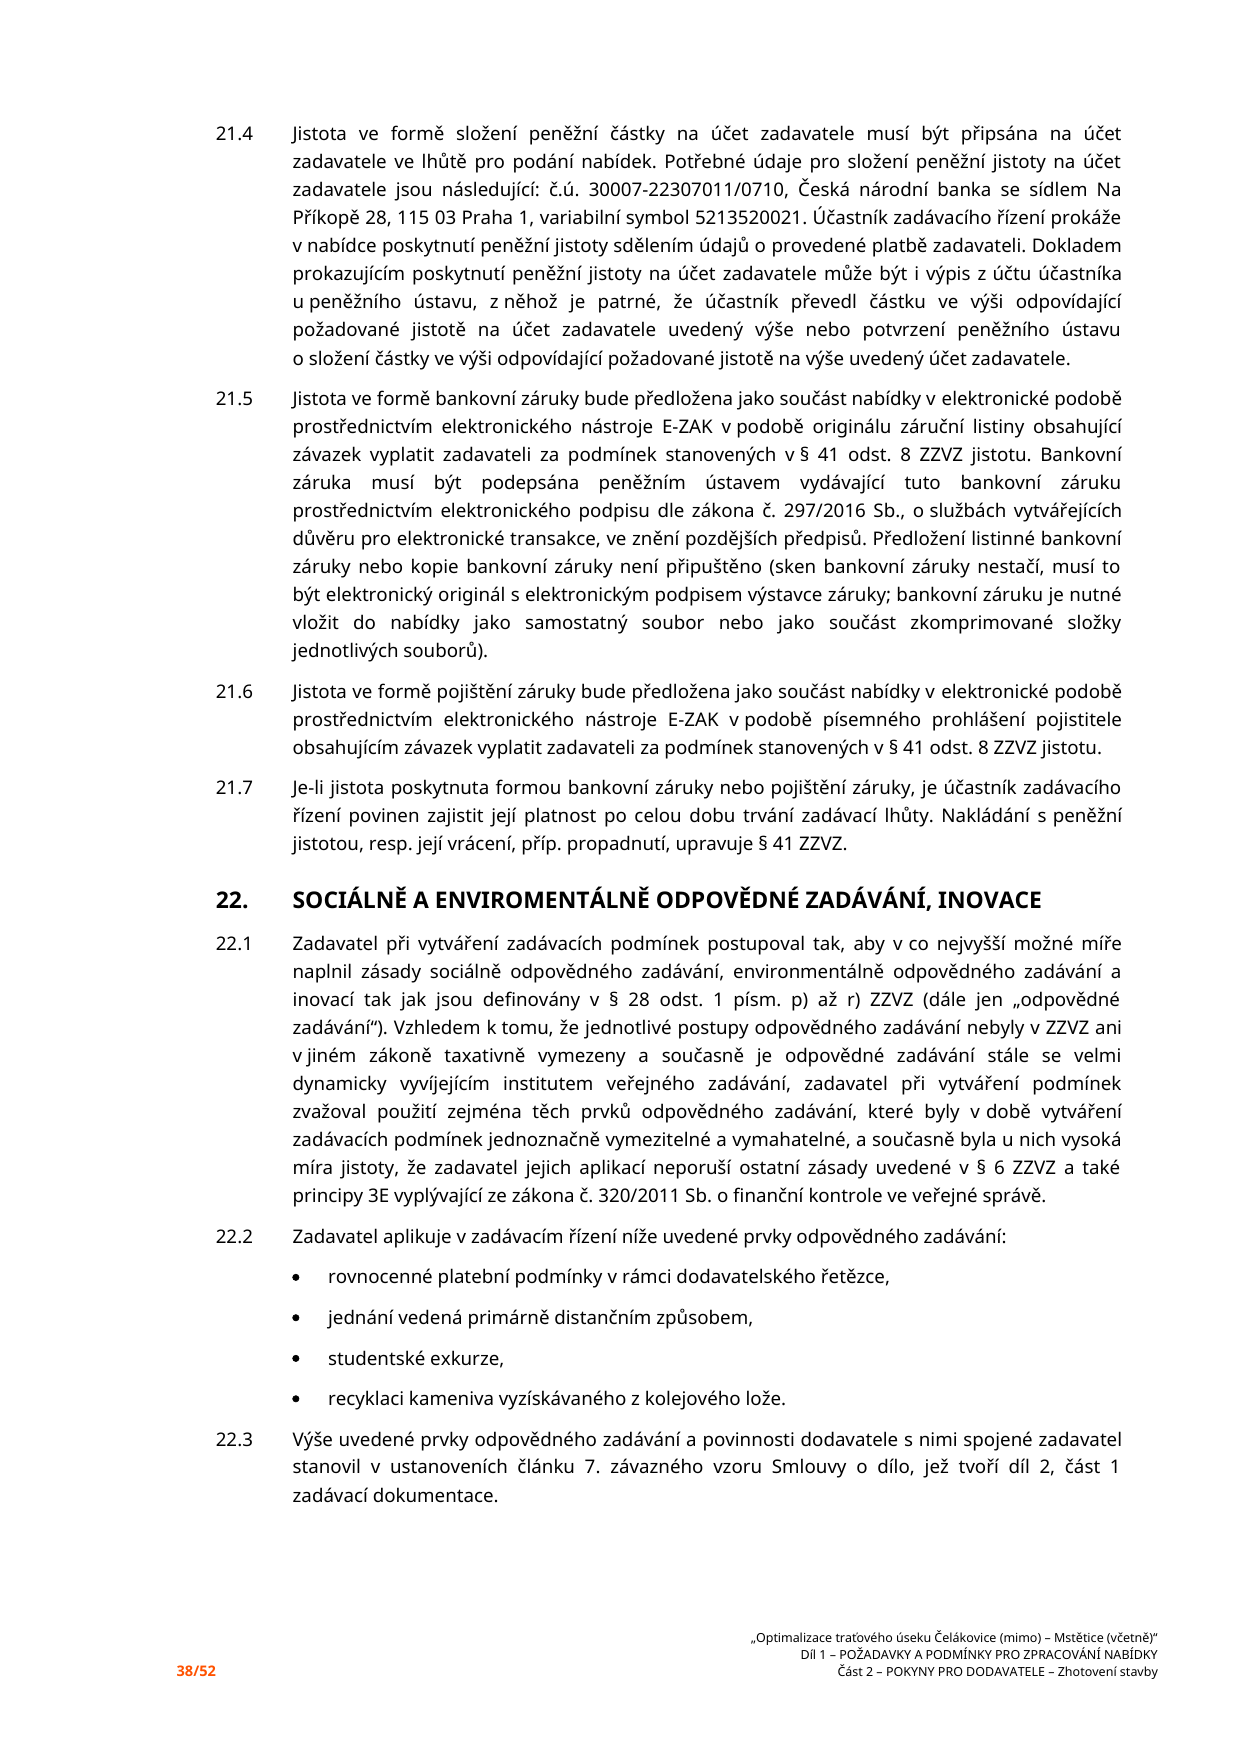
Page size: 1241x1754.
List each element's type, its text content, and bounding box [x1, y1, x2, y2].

text Jistota ve formě složení peněžní částky na účet zadavatele musí být připsána na účet zadavatele ve lhůtě pro podání nabídek. Potřebné údaje pro složení peněžní jistoty na účet zadavatele jsou následující: č.ú. 30007-22307011/0710, Česká národní banka se sídlem Na Příkopě 28, 115 03 Praha 1, variabilní symbol 5213520021. Účastník zadávacího řízení prokáže v nabídce poskytnutí peněžní jistoty sdělením údajů o provedené platbě zadavateli. Dokladem prokazujícím poskytnutí peněžní jistoty na účet zadavatele může být i výpis z účtu účastníka u peněžního ústavu, z něhož je patrné, že účastník převedl částku ve výši odpovídající požadované jistotě na účet zadavatele uvedený výše nebo potvrzení peněžního ústavu o složení částky ve výši odpovídající požadované jistotě na výše uvedený účet zadavatele. [216, 121, 1122, 370]
text Zadavatel při vytváření zadávacích podmínek postupoval tak, aby v co nejvyšší možné míře naplnil zásady sociálně odpovědného zadávání, environmentálně odpovědného zadávání a inovací tak jak jsou definovány v § 28 odst. 1 písm. p) až r) ZZVZ (dále jen „odpovědné zadávání“). Vzhledem k tomu, že jednotlivé postupy odpovědného zadávání nebyly v ZZVZ ani v jiném zákoně taxativně vymezeny a současně je odpovědné zadávání stále se velmi dynamicky vyvíjejícím institutem veřejného zadávání, zadavatel při vytváření podmínek zvažoval použití zejména těch prvků odpovědného zadávání, které byly v době vytváření zadávacích podmínek jednoznačně vymezitelné a vymahatelné, a současně byla u nich vysoká míra jistoty, že zadavatel jejich aplikací neporuší ostatní zásady uvedené v § 6 ZZVZ a také principy 3E vyplývající ze zákona č. 320/2011 Sb. o finanční kontrole ve veřejné správě. [216, 931, 1122, 1208]
text Zadavatel aplikuje v zadávacím řízení níže uvedené prvky odpovědného zadávání: [216, 1223, 1122, 1249]
text recyklaci kameniva vyzískávaného z kolejového lože. [292, 1385, 1122, 1411]
text studentské exkurze, [292, 1345, 1122, 1370]
text Výše uvedené prvky odpovědného zadávání a povinnosti dodavatele s nimi spojené zadavatel stanovil v ustanoveních článku 7. závazného vzoru Smlouvy o dílo, jež tvoří díl 2, část 1 zadávací dokumentace. [216, 1426, 1122, 1507]
text SOCIÁLNĚ A ENVIROMENTÁLNĚ ODPOVĚDNÉ ZADÁVÁNÍ, INOVACE [216, 884, 1122, 915]
text Jistota ve formě pojištění záruky bude předložena jako součást nabídky v elektronické podobě prostřednictvím elektronického nástroje E-ZAK v podobě písemného prohlášení pojistitele obsahujícím závazek vyplatit zadavateli za podmínek stanovených v § 41 odst. 8 ZZVZ jistotu. [216, 678, 1122, 759]
text jednání vedená primárně distančním způsobem, [292, 1304, 1122, 1330]
text rovnocenné platební podmínky v rámci dodavatelského řetězce, [292, 1264, 1122, 1289]
text Je-li jistota poskytnuta formou bankovní záruky nebo pojištění záruky, je účastník zadávacího řízení povinen zajistit její platnost po celou dobu trvání zadávací lhůty. Nakládání s peněžní jistotou, resp. její vrácení, příp. propadnutí, upravuje § 41 ZZVZ. [216, 774, 1122, 856]
text Jistota ve formě bankovní záruky bude předložena jako součást nabídky v elektronické podobě prostřednictvím elektronického nástroje E-ZAK v podobě originálu záruční listiny obsahující závazek vyplatit zadavateli za podmínek stanovených v § 41 odst. 8 ZZVZ jistotu. Bankovní záruka musí být podepsána peněžním ústavem vydávající tuto bankovní záruku prostřednictvím elektronického podpisu dle zákona č. 297/2016 Sb., o službách vytvářejících důvěru pro elektronické transakce, ve znění pozdějších předpisů. Předložení listinné bankovní záruky nebo kopie bankovní záruky není připuštěno (sken bankovní záruky nestačí, musí to být elektronický originál s elektronickým podpisem výstavce záruky; bankovní záruku je nutné vložit do nabídky jako samostatný soubor nebo jako součást zkomprimované složky jednotlivých souborů). [216, 385, 1122, 663]
